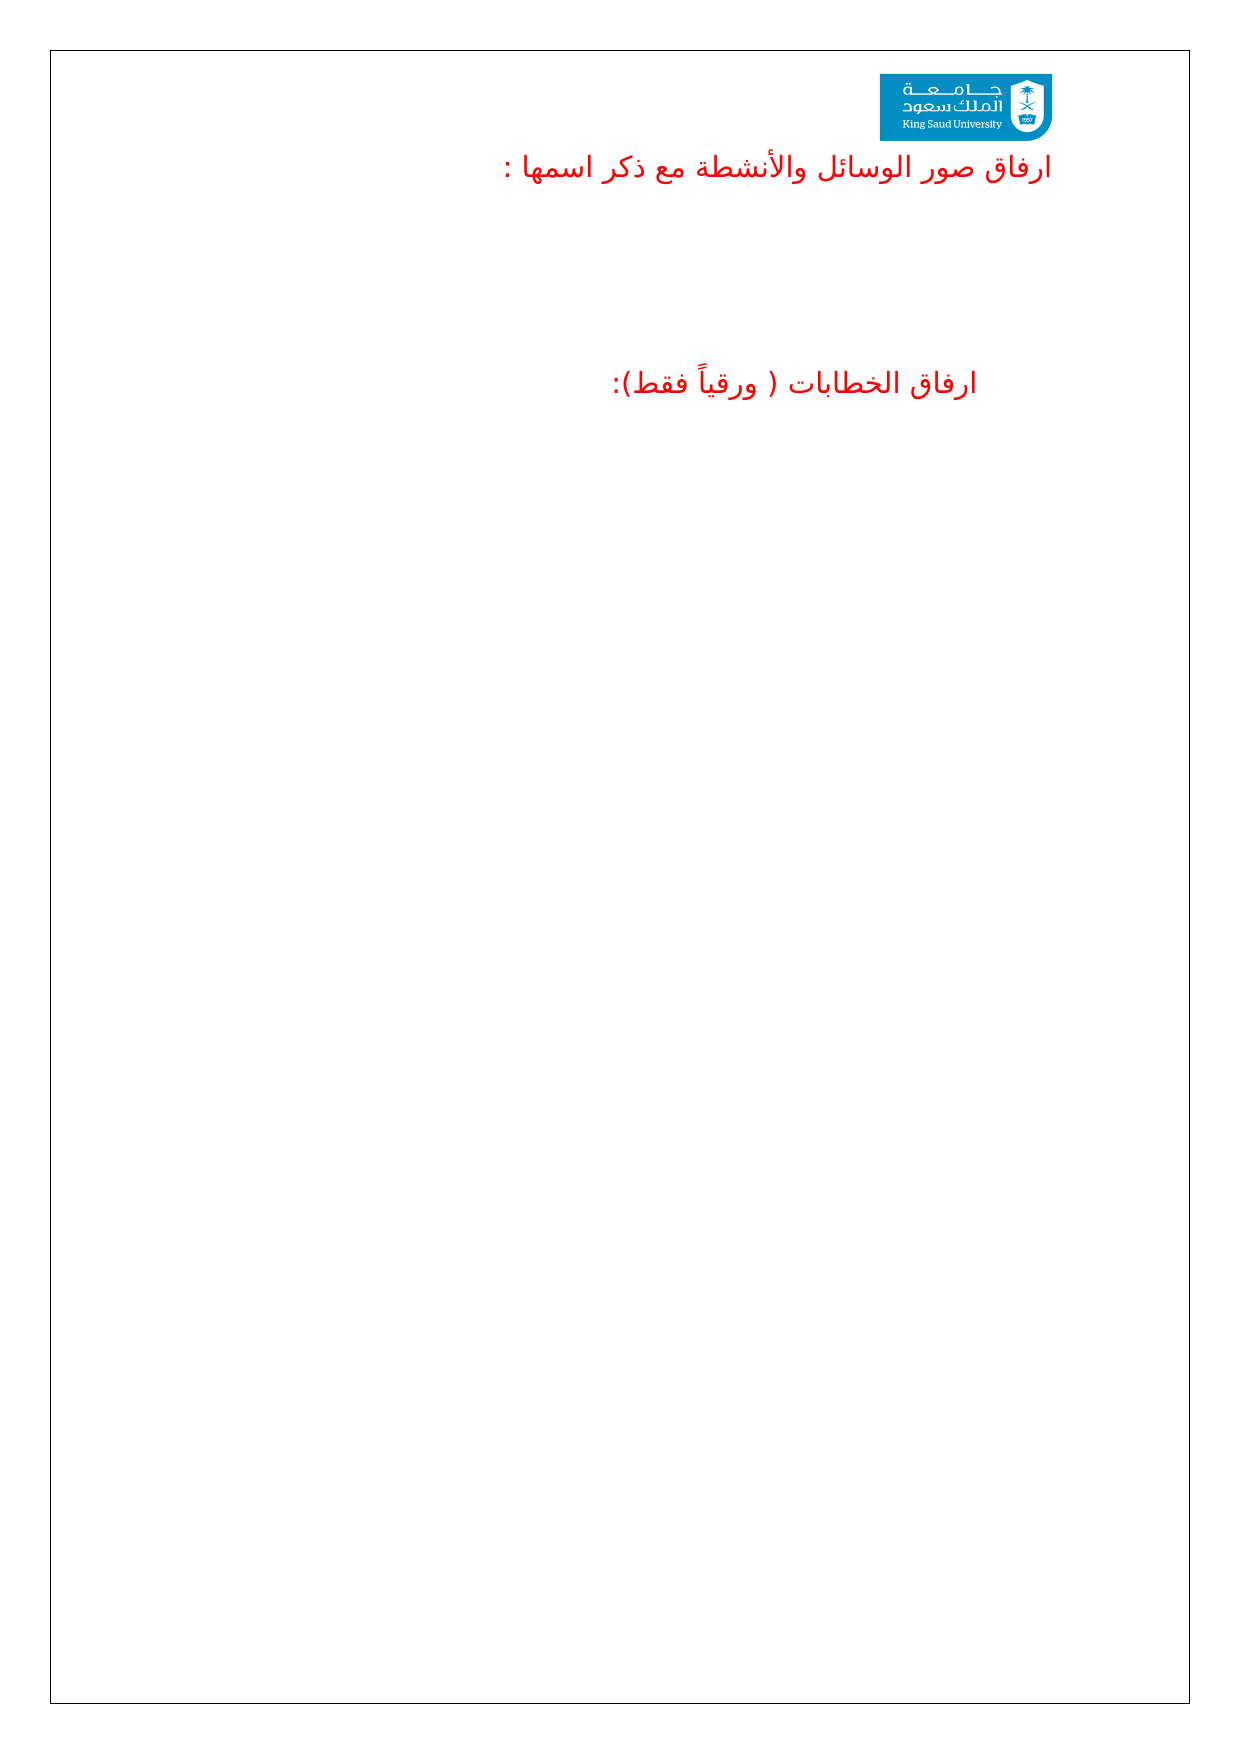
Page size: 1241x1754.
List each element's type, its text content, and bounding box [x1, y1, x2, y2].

picture [879, 120, 1053, 143]
text ارفاق صور الوسائل والأنشطة مع ذكر اسمها : [187, 150, 1053, 184]
list ارفاق الخطابات ( ورقياً فقط): [187, 366, 978, 400]
picture [1011, 81, 1043, 132]
